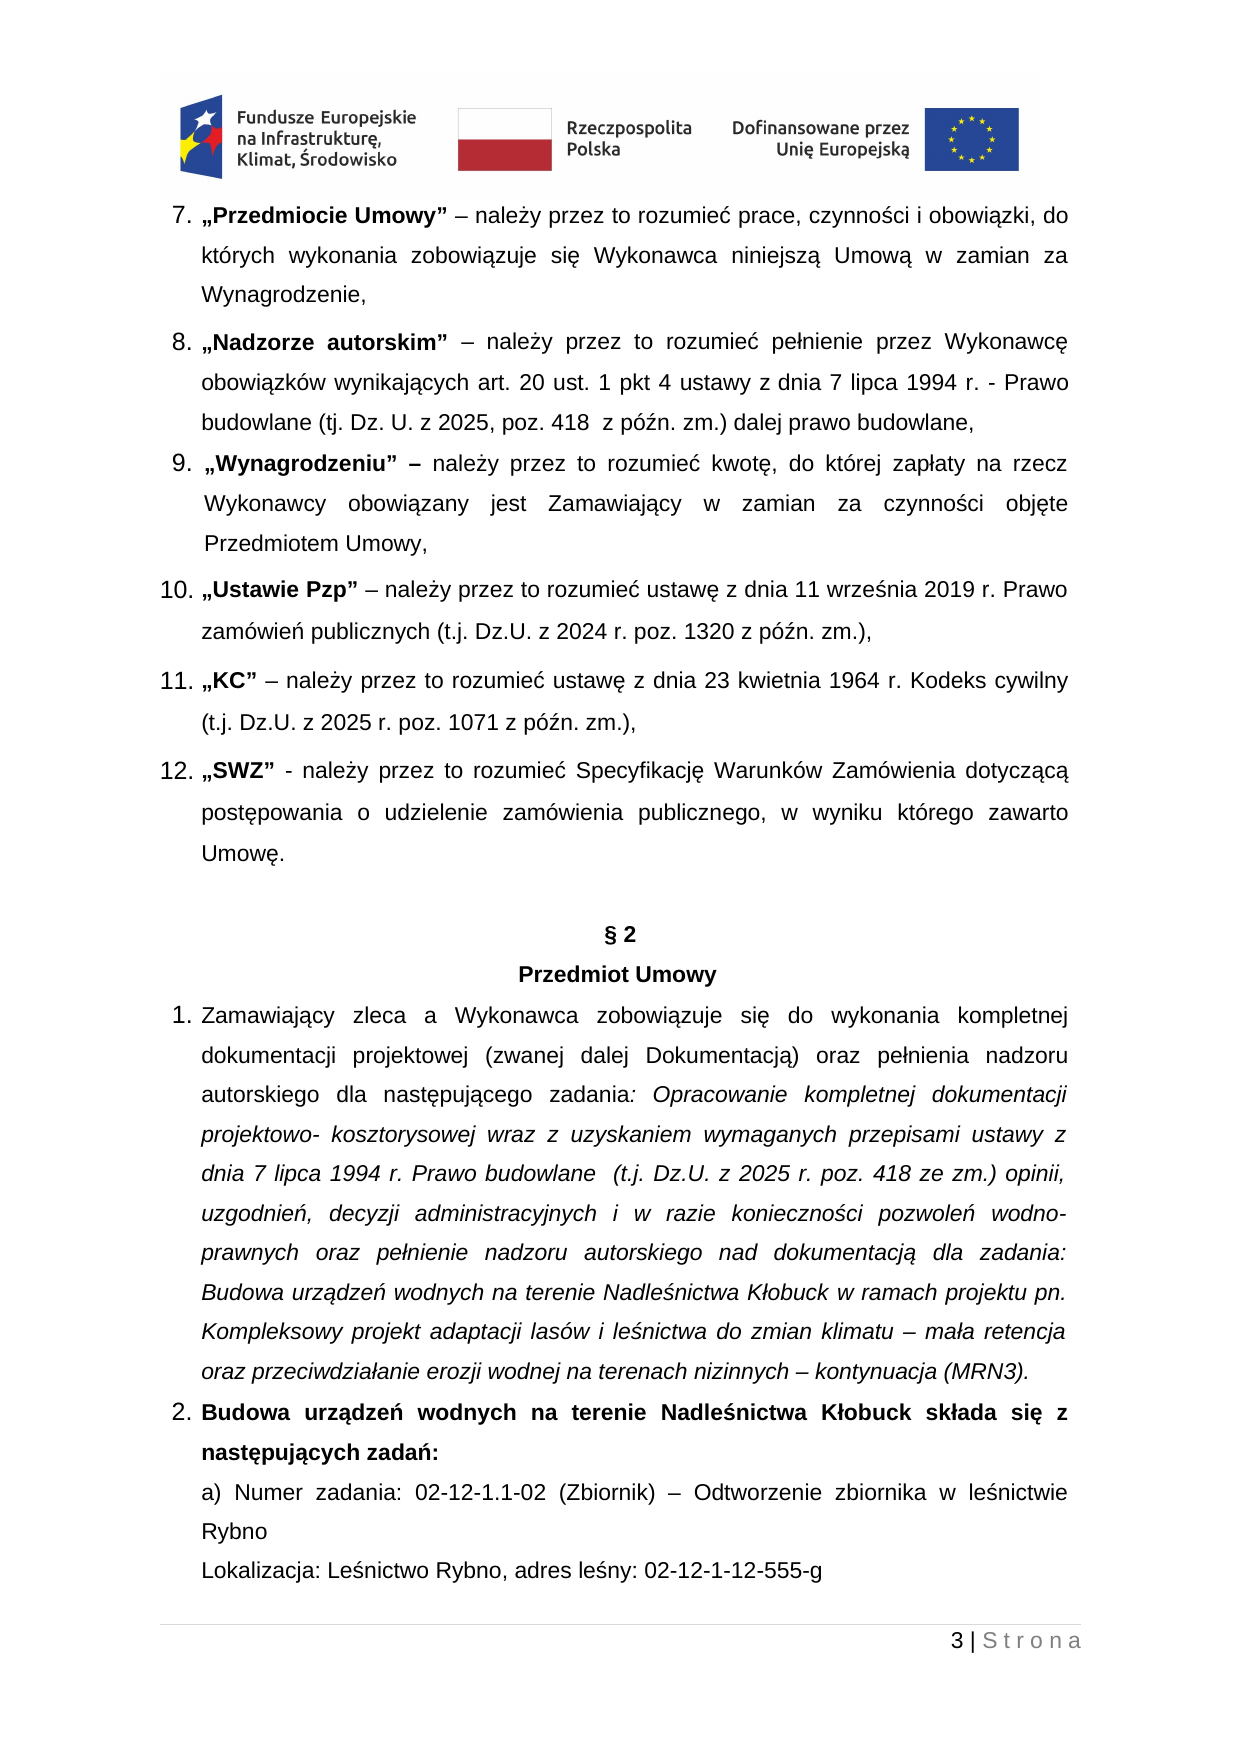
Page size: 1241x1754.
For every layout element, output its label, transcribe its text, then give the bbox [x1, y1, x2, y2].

list „Nadzorze autorskim” – należy przez to rozumieć pełnienie przez Wykonawcę obowiązków wynikających art. 20 ust. 1 pkt 4 ustawy z dnia 7 lipca 1994 r. - Prawo budowlane (tj. Dz. U. z 2025, poz. 418 z późn. zm.) dalej prawo budowlane, [172, 327, 1069, 435]
list „Przedmiocie Umowy” – należy przez to rozumieć prace, czynności i obowiązki, do których wykonania zobowiązuje się Wykonawca niniejszą Umową w zamian za Wynagrodzenie, [172, 200, 1069, 308]
list „Ustawie Pzp” – należy przez to rozumieć ustawę z dnia 11 września 2019 r. Prawo zamówień publicznych (t.j. Dz.U. z 2024 r. poz. 1320 z późn. zm.), [159, 576, 1069, 646]
list a) Numer zadania: 02-12-1.1-02 (Zbiornik) – Odtworzenie zbiornika w leśnictwie Rybno [201, 1478, 1069, 1544]
list Zamawiający zleca a Wykonawca zobowiązuje się do wykonania kompletnej dokumentacji projektowej (zwanej dalej Dokumentacją) oraz pełnienia nadzoru autorskiego dla następującego zadania: Opracowanie kompletnej dokumentacji projektowo- kosztorysowej wraz z uzyskaniem wymaganych przepisami ustawy z dnia 7 lipca 1994 r. Prawo budowlane (t.j. Dz.U. z 2025 r. poz. 418 ze zm.) opinii, uzgodnień, decyzji administracyjnych i w razie konieczności pozwoleń wodno-prawnych oraz pełnienie nadzoru autorskiego nad dokumentacją dla zadania: Budowa urządzeń wodnych na terenie Nadleśnictwa Kłobuck w ramach projektu pn. Kompleksowy projekt adaptacji lasów i leśnictwa do zmian klimatu – mała retencja oraz przeciwdziałanie erozji wodnej na terenach nizinnych – kontynuacja (MRN3). [172, 1000, 1069, 1384]
list „KC” – należy przez to rozumieć ustawę z dnia 23 kwietnia 1964 r. Kodeks cywilny (t.j. Dz.U. z 2025 r. poz. 1071 z późn. zm.), [159, 666, 1069, 736]
list „SWZ” - należy przez to rozumieć Specyfikację Warunków Zamówienia dotyczącą postępowania o udzielenie zamówienia publicznego, w wyniku którego zawarto Umowę. [159, 756, 1069, 868]
list „Wynagrodzeniu” – należy przez to rozumieć kwotę, do której zapłaty na rzecz Wykonawcy obowiązany jest Zamawiający w zamian za czynności objęte Przedmiotem Umowy, [172, 448, 1069, 556]
list Budowa urządzeń wodnych na terenie Nadleśnictwa Kłobuck składa się z następujących zadań: [171, 1397, 1069, 1465]
picture [159, 73, 1041, 200]
subtitle § 2 [159, 921, 1081, 947]
list Lokalizacja: Leśnictwo Rybno, adres leśny: 02-12-1-12-555-g [201, 1557, 1069, 1584]
text Przedmiot Umowy [159, 961, 1075, 987]
